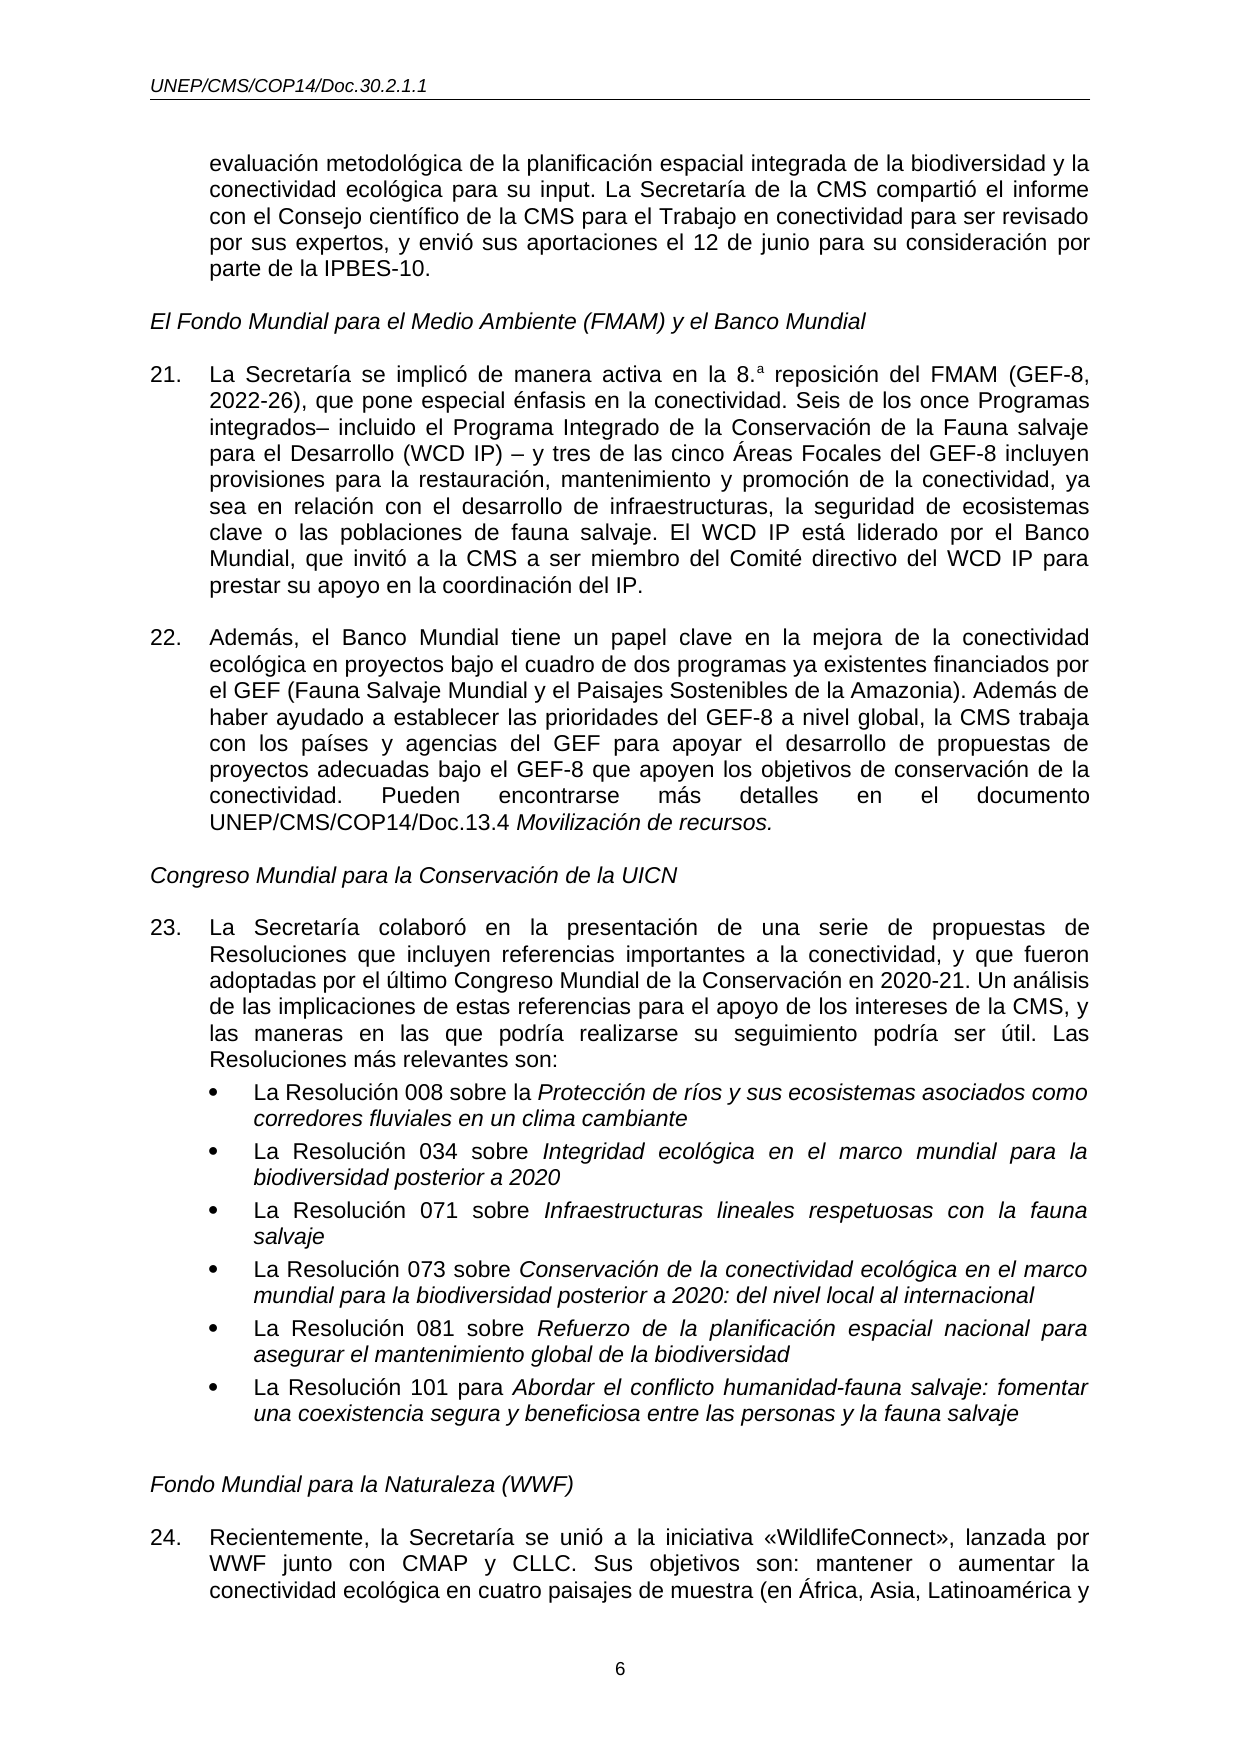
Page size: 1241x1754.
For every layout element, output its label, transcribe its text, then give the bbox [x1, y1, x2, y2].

list La Resolución 081 sobre Refuerzo de la planificación espacial nacional para asegurar el mantenimiento global de la biodiversidad [209, 1314, 1090, 1367]
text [150, 1524, 1090, 1603]
list La Resolución 071 sobre Infraestructuras lineales respetuosas con la fauna salvaje [209, 1197, 1090, 1249]
list La Resolución 034 sobre Integridad ecológica en el marco mundial para la biodiversidad posterior a 2020 [209, 1138, 1090, 1190]
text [150, 150, 1090, 282]
text 21. La Secretaría se implicó de manera activa en la 8.a reposición del FMAM (GEF-8, 2022-26), que pone especial énfasis en la conectividad. Seis de los once Programas integrados– incluido el Programa Integrado de la Conservación de la Fauna salvaje para el Desarrollo (WCD IP) – y tres de las cinco Áreas Focales del GEF-8 incluyen provisiones para la restauración, mantenimiento y promoción de la conectividad, ya sea en relación con el desarrollo de infraestructuras, la seguridad de ecosistemas clave o las poblaciones de fauna salvaje. El WCD IP está liderado por el Banco Mundial, que invitó a la CMS a ser miembro del Comité directivo del WCD IP para prestar su apoyo en la coordinación del IP. [150, 361, 1090, 598]
text Fondo Mundial para la Naturaleza (WWF) [150, 1471, 1090, 1498]
list La Resolución 101 para Abordar el conflicto humanidad-fauna salvaje: fomentar una coexistencia segura y beneficiosa entre las personas y la fauna salvaje [209, 1373, 1090, 1426]
list La Resolución 008 sobre la Protección de ríos y sus ecosistemas asociados como corredores fluviales en un clima cambiante [209, 1079, 1090, 1131]
list La Resolución 073 sobre Conservación de la conectividad ecológica en el marco mundial para la biodiversidad posterior a 2020: del nivel local al internacional [209, 1256, 1090, 1308]
text Congreso Mundial para la Conservación de la UICN [150, 862, 1090, 888]
text El Fondo Mundial para el Medio Ambiente (FMAM) y el Banco Mundial [150, 308, 1090, 334]
text 22. Además, el Banco Mundial tiene un papel clave en la mejora de la conectividad ecológica en proyectos bajo el cuadro de dos programas ya existentes financiados por el GEF (Fauna Salvaje Mundial y el Paisajes Sostenibles de la Amazonia). Además de haber ayudado a establecer las prioridades del GEF-8 a nivel global, la CMS trabaja con los países y agencias del GEF para apoyar el desarrollo de propuestas de proyectos adecuadas bajo el GEF-8 que apoyen los objetivos de conservación de la conectividad. Pueden encontrarse más detalles en el documento UNEP/CMS/COP14/Doc.13.4 Movilización de recursos. [150, 624, 1090, 835]
text 23. La Secretaría colaboró en la presentación de una serie de propuestas de Resoluciones que incluyen referencias importantes a la conectividad, y que fueron adoptadas por el último Congreso Mundial de la Conservación en 2020-21. Un análisis de las implicaciones de estas referencias para el apoyo de los intereses de la CMS, y las maneras en las que podría realizarse su seguimiento podría ser útil. Las Resoluciones más relevantes son: [150, 914, 1090, 1072]
